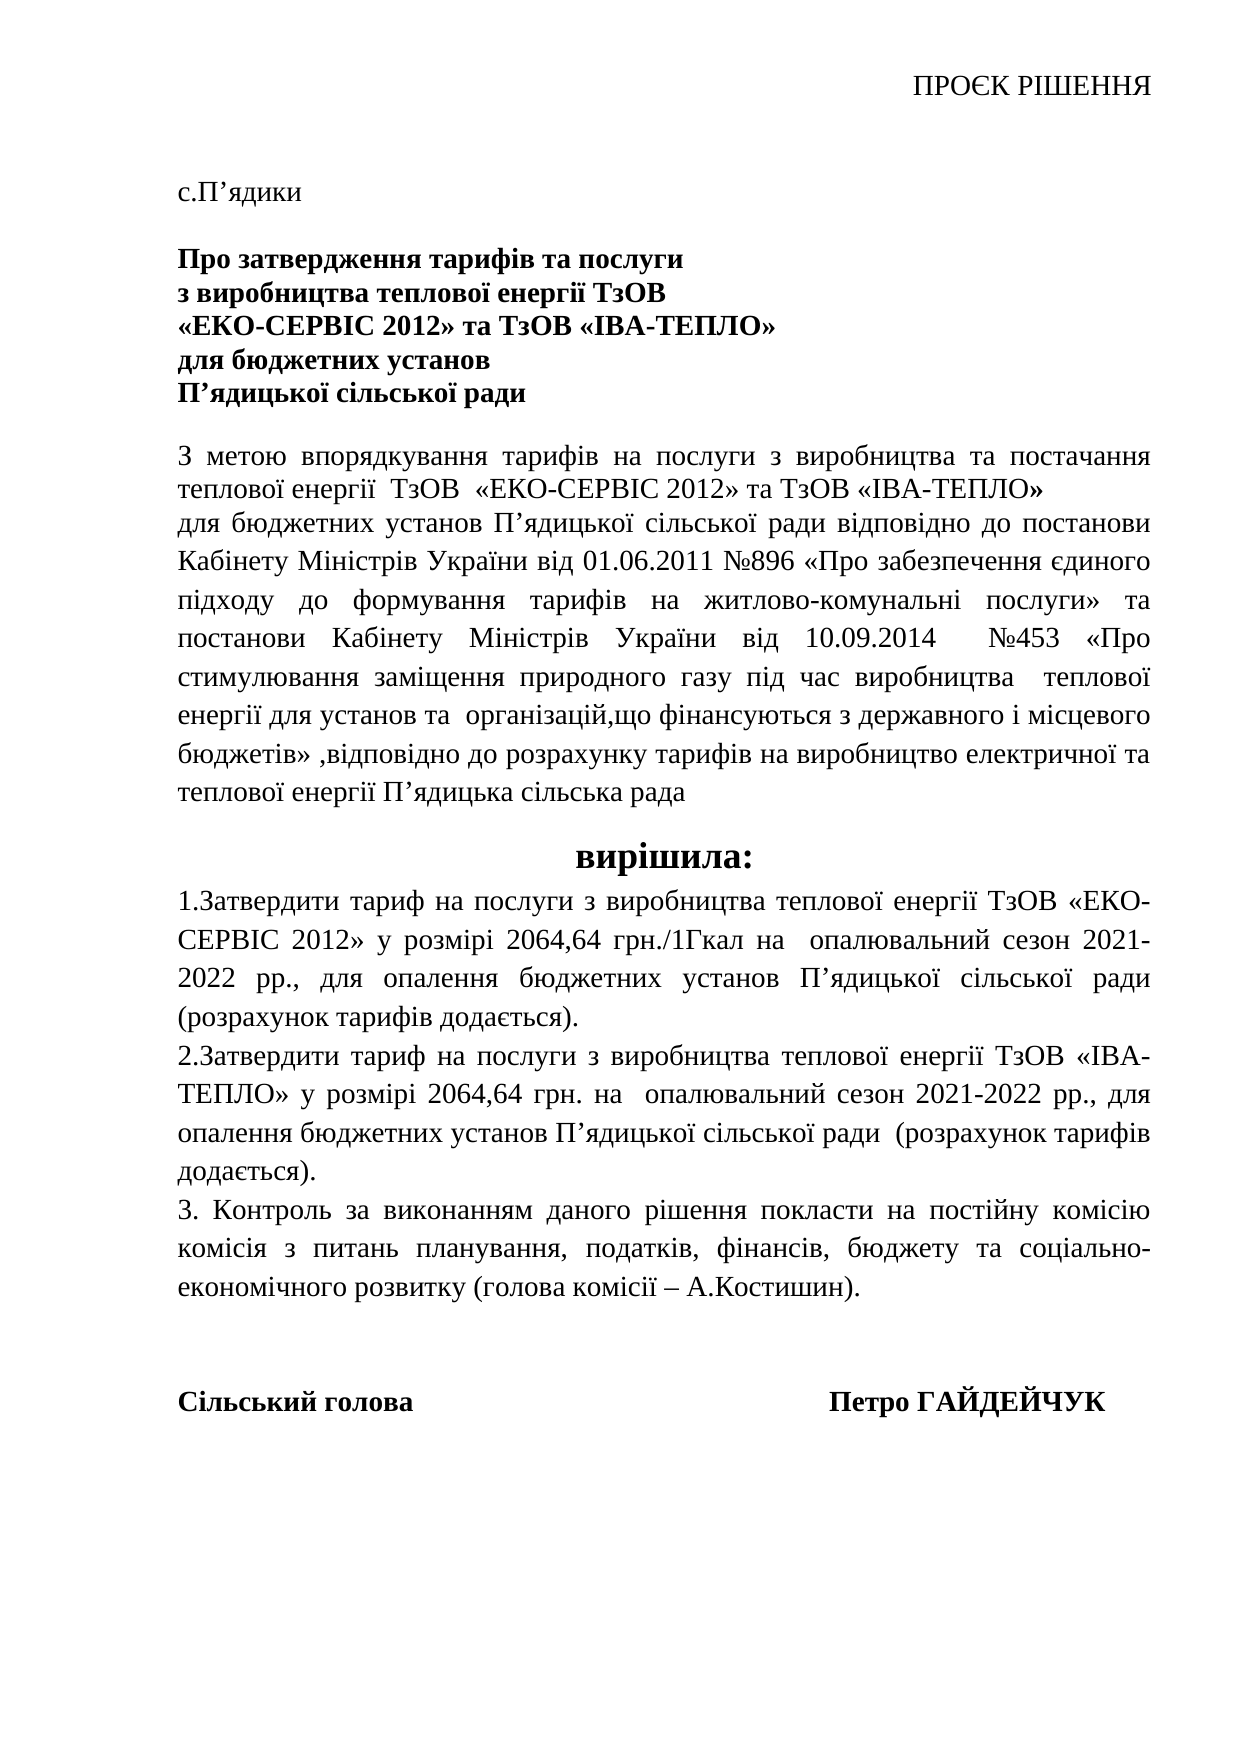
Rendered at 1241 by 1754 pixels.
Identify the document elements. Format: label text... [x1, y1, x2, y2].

text 3. Контроль за виконанням даного рішення покласти на постійну комісію комісія з питань планування, податків, фінансів, бюджету та соціально-економічного розвитку (голова комісії – А.Костишин). [177, 1192, 1152, 1302]
text для бюджетних установ П’ядицької сільської ради відповідно до постанови Кабінету Міністрів України від 01.06.2011 №896 «Про забезпечення єдиного підходу до формування тарифів на житлово-комунальні послуги» та постанови Кабінету Міністрів України від 10.09.2014 №453 «Про стимулювання заміщення природного газу під час виробництва теплової енергії для установ та організацій,що фінансуються з державного і місцевого бюджетів» ,відповідно до розрахунку тарифів на виробництво електричної та теплової енергії П’ядицька сільська рада [177, 505, 1152, 808]
text для бюджетних установ [177, 342, 1152, 375]
text Про затвердження тарифів та послуги [177, 241, 1152, 275]
text с.П’ядики [177, 174, 1152, 208]
text вирішила: [177, 834, 1152, 877]
text П’ядицької сільської ради [177, 375, 1152, 409]
text Сільський голова Петро ГАЙДЕЙЧУК [177, 1384, 1152, 1418]
text З метою впорядкування тарифів на послуги з виробництва та постачання теплової енергії ТзОВ «ЕКО-СЕРВІС 2012» та ТзОВ «ІВА-ТЕПЛО» [177, 438, 1152, 505]
text 2.Затвердити тариф на послуги з виробництва теплової енергії ТзОВ «ІВА-ТЕПЛО» у розмірі 2064,64 грн. на опалювальний сезон 2021-2022 рр., для опалення бюджетних установ П’ядицької сільської ради (розрахунок тарифів додається). [177, 1038, 1152, 1187]
text ПРОЄК РІШЕННЯ [177, 68, 1152, 102]
text «ЕКО-СЕРВІС 2012» та ТзОВ «ІВА-ТЕПЛО» [177, 308, 1152, 342]
text з виробництва теплової енергії ТзОВ [177, 275, 1152, 308]
text 1.Затвердити тариф на послуги з виробництва теплової енергії ТзОВ «ЕКО-СЕРВІС 2012» у розмірі 2064,64 грн./1Гкал на опалювальний сезон 2021-2022 рр., для опалення бюджетних установ П’ядицької сільської ради (розрахунок тарифів додається). [177, 883, 1152, 1033]
